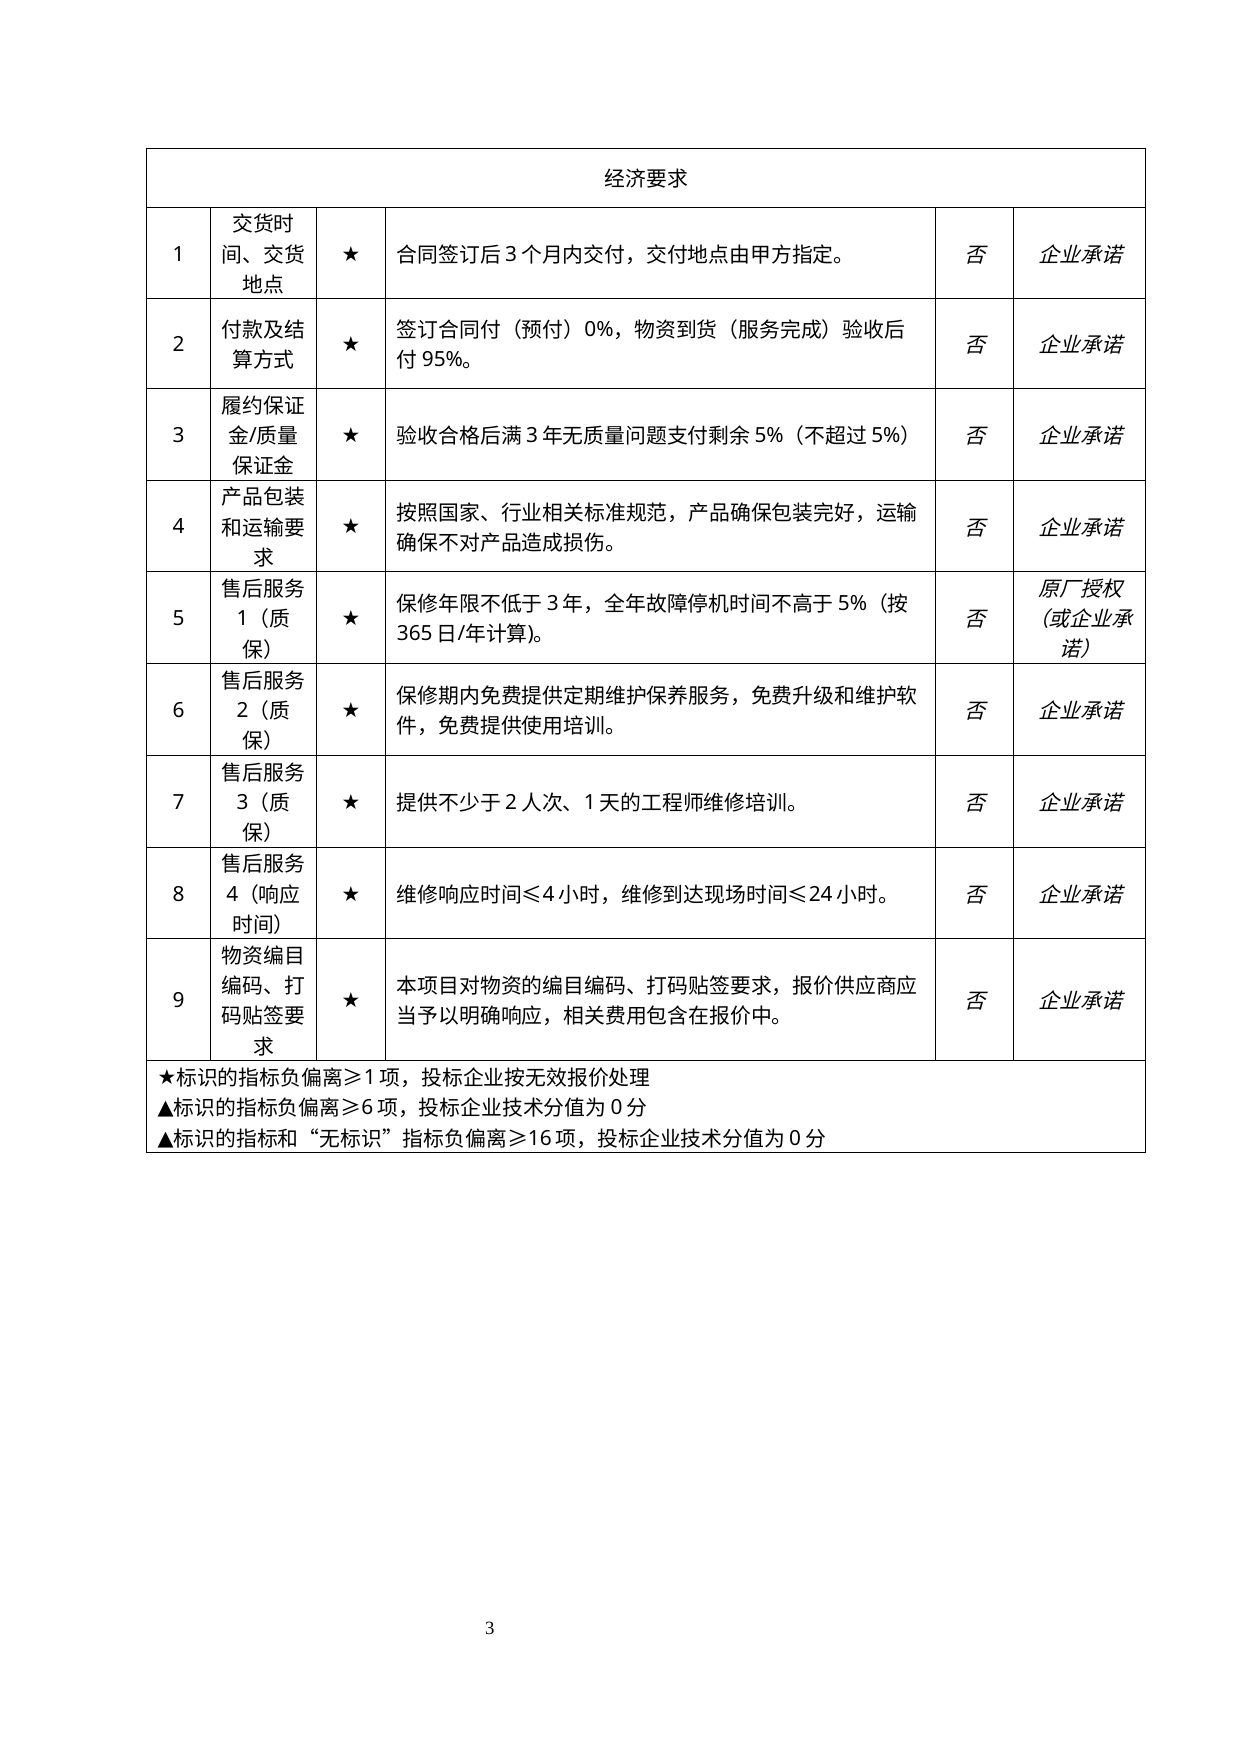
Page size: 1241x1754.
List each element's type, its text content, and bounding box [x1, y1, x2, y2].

table_cell 9 [147, 939, 210, 1060]
table_cell 3 [147, 389, 210, 479]
table_cell ★标识的指标负偏离≥1项，投标企业按无效报价处理 ▲标识的指标负偏离≥6项，投标企业技术分值为0分 ▲标识的指标和“无标识”指标负偏离≥16项，投标企业技术分值为0分 [147, 1061, 1145, 1152]
table_cell 售后服务4（响应时间） [211, 848, 316, 938]
table_cell ★ [317, 848, 385, 938]
table_cell 经济要求 [147, 149, 1145, 207]
table_cell 1 [147, 208, 210, 298]
table_cell 企业承诺 [1014, 756, 1145, 847]
table_cell 否 [936, 756, 1013, 847]
table_cell 付款及结算方式 [211, 299, 316, 388]
table_cell 否 [936, 664, 1013, 755]
table_cell 售后服务3（质保） [211, 756, 316, 847]
table_cell 保修年限不低于3年，全年故障停机时间不高于5%（按365日/年计算)。 [386, 572, 935, 663]
table_cell ★ [317, 939, 385, 1060]
table_cell 按照国家、行业相关标准规范，产品确保包装完好，运输确保不对产品造成损伤。 [386, 481, 935, 571]
table_cell 企业承诺 [1014, 299, 1145, 388]
table_cell 否 [936, 481, 1013, 571]
table_cell 企业承诺 [1014, 848, 1145, 938]
table_cell 否 [936, 572, 1013, 663]
table_cell 原厂授权（或企业承诺） [1014, 572, 1145, 663]
table_cell ★ [317, 389, 385, 479]
table_cell 企业承诺 [1014, 481, 1145, 571]
table_cell 7 [147, 756, 210, 847]
table_cell 企业承诺 [1014, 208, 1145, 298]
table_cell 企业承诺 [1014, 939, 1145, 1060]
table_cell 物资编目编码、打码贴签要求 [211, 939, 316, 1060]
table_cell 否 [936, 848, 1013, 938]
table_cell 6 [147, 664, 210, 755]
table_cell ★ [317, 756, 385, 847]
table_cell 否 [936, 299, 1013, 388]
table_cell ★ [317, 572, 385, 663]
table_cell ★ [317, 481, 385, 571]
table_cell 提供不少于2人次、1天的工程师维修培训。 [386, 756, 935, 847]
table_cell 履约保证金/质量保证金 [211, 389, 316, 479]
table_cell ★ [317, 208, 385, 298]
table_cell 4 [147, 481, 210, 571]
table_cell 验收合格后满3年无质量问题支付剩余5%（不超过5%） [386, 389, 935, 479]
table_cell 8 [147, 848, 210, 938]
table_cell ★ [317, 664, 385, 755]
table_cell 企业承诺 [1014, 664, 1145, 755]
table_cell 交货时间、交货地点 [211, 208, 316, 298]
table_cell 否 [936, 389, 1013, 479]
table_cell ★ [317, 299, 385, 388]
table_cell 售后服务2（质保） [211, 664, 316, 755]
table_cell 5 [147, 572, 210, 663]
table_cell 售后服务1（质保） [211, 572, 316, 663]
table_cell 合同签订后3个月内交付，交付地点由甲方指定。 [386, 208, 935, 298]
table_cell 保修期内免费提供定期维护保养服务，免费升级和维护软件，免费提供使用培训。 [386, 664, 935, 755]
table_cell 2 [147, 299, 210, 388]
table_cell 签订合同付（预付）0%，物资到货（服务完成）验收后付95%。 [386, 299, 935, 388]
table_cell 企业承诺 [1014, 389, 1145, 479]
table_cell 产品包装和运输要求 [211, 481, 316, 571]
table_cell 维修响应时间≤4小时，维修到达现场时间≤24小时。 [386, 848, 935, 938]
table_cell 否 [936, 208, 1013, 298]
table_cell 否 [936, 939, 1013, 1060]
table_cell 本项目对物资的编目编码、打码贴签要求，报价供应商应当予以明确响应，相关费用包含在报价中。 [386, 939, 935, 1060]
